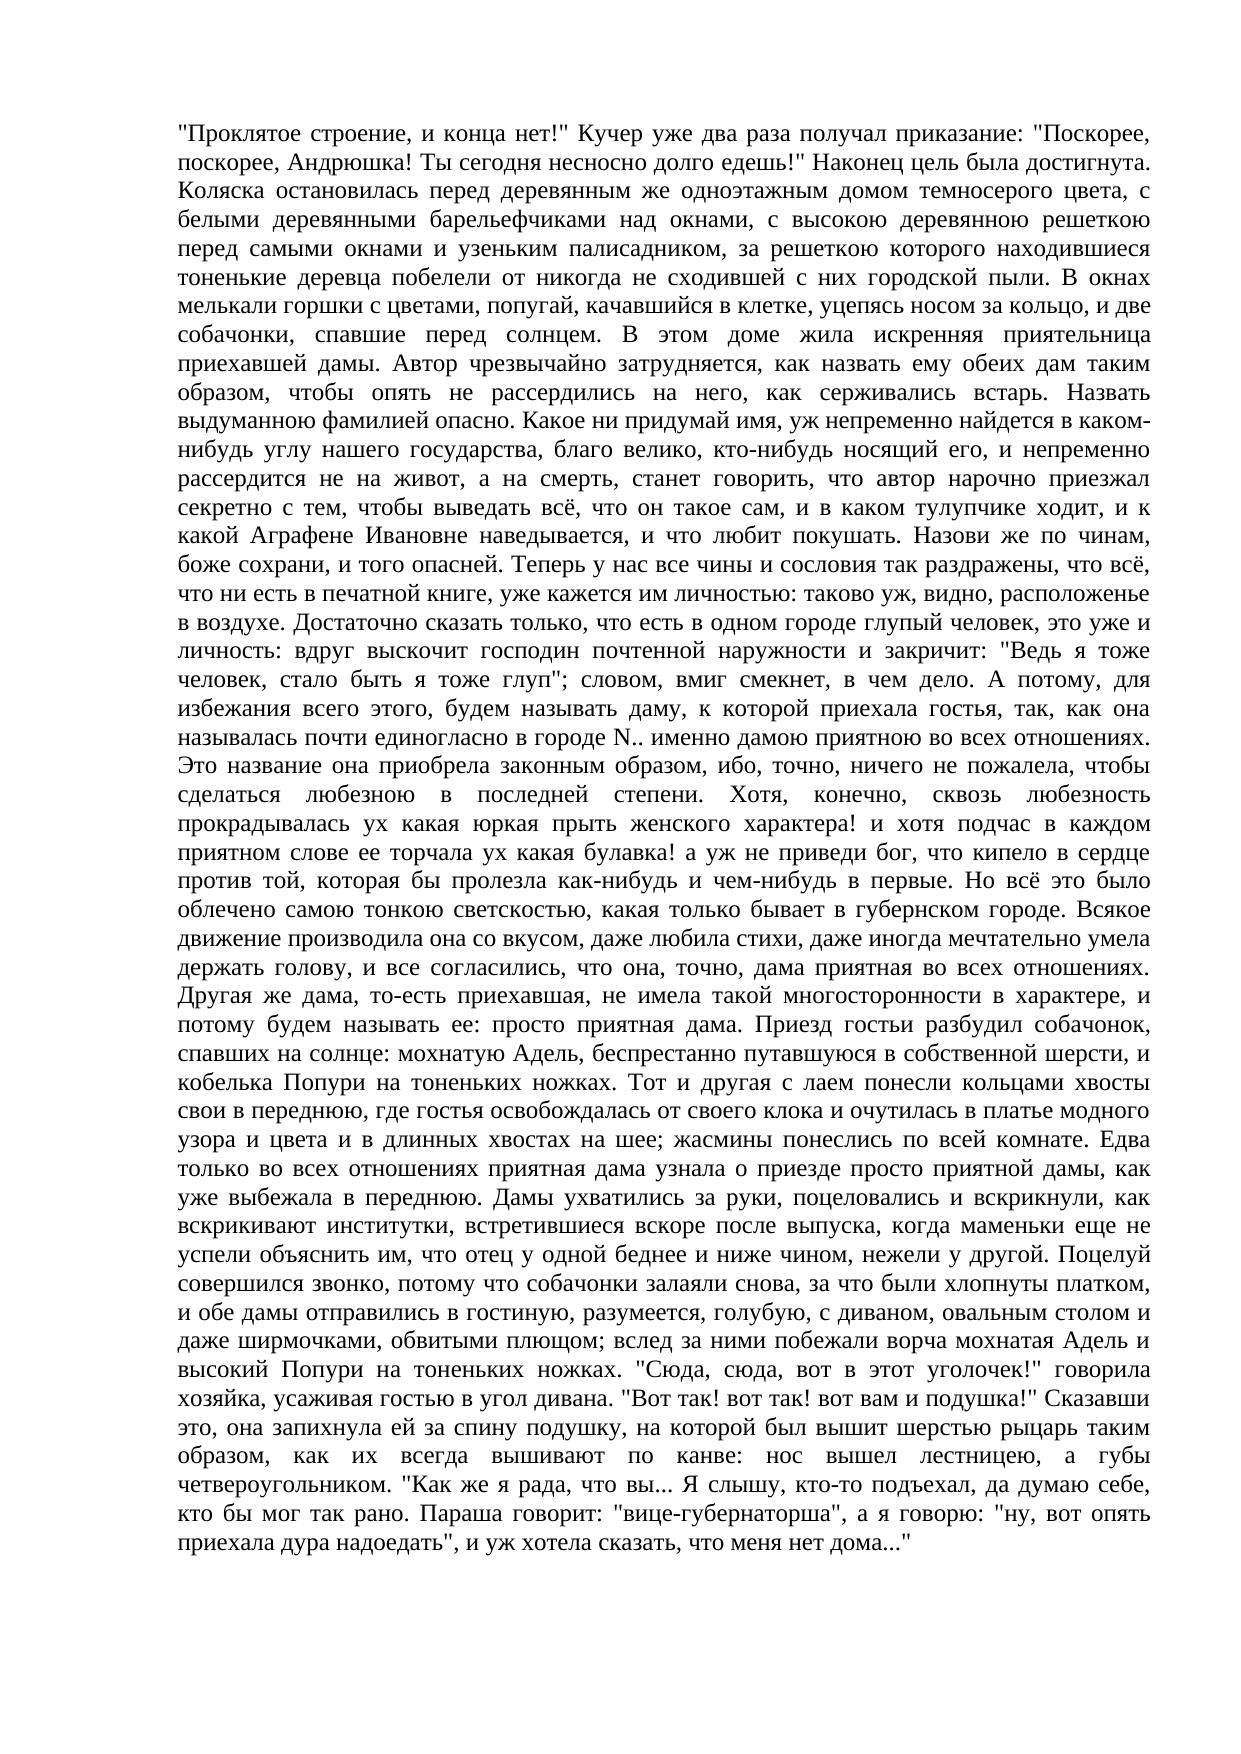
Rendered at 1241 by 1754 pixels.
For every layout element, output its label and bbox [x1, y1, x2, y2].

text [177, 118, 1152, 1556]
